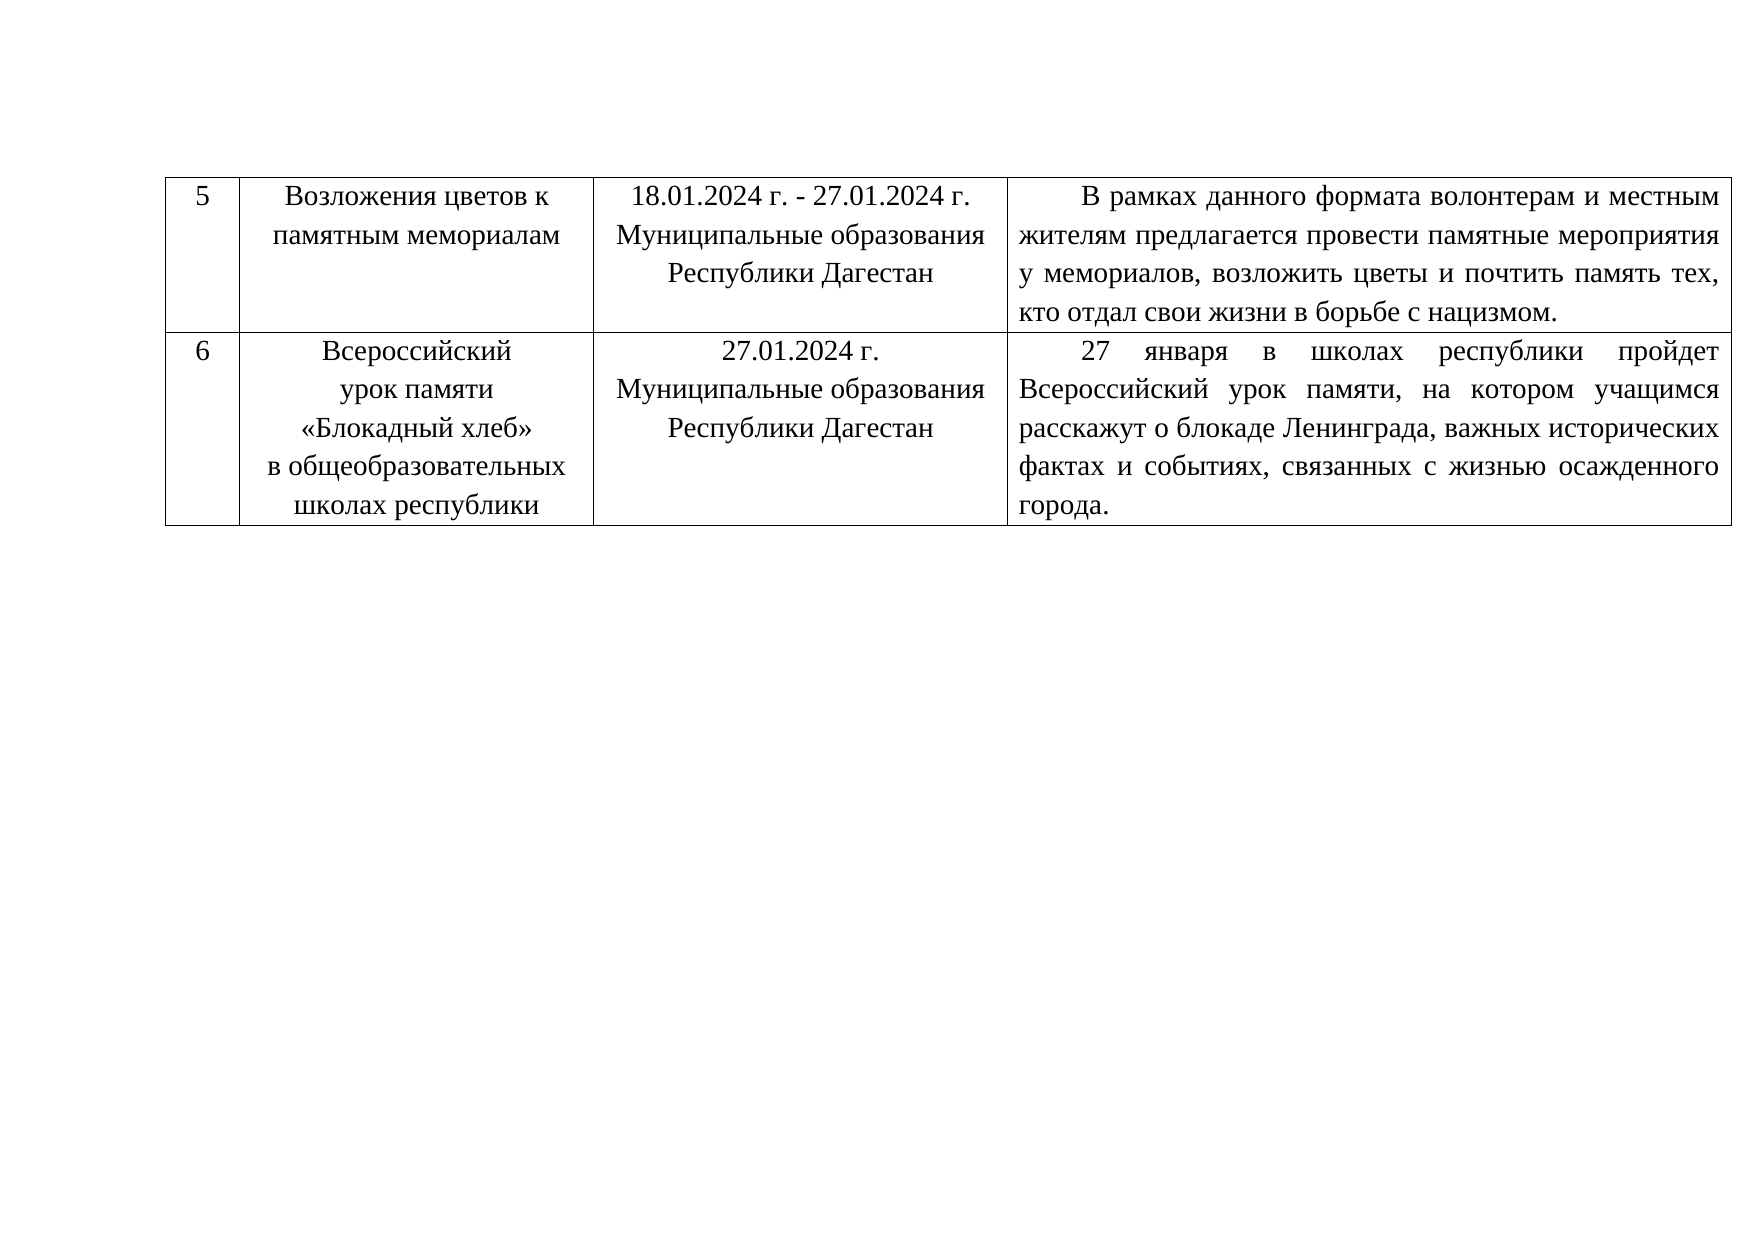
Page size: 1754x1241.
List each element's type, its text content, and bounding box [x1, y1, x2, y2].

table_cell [594, 178, 1007, 332]
table_cell 6 [166, 333, 239, 525]
table_cell 27.01.2024 г. Муниципальные образования Республики Дагестан [594, 333, 1007, 525]
table_cell Всероссийский урок памяти «Блокадный хлеб» в общеобразовательных школах республики [240, 333, 593, 525]
table_cell Возложения цветов к памятным мемориалам [240, 178, 593, 332]
table_cell 27 января в школах республики пройдет Всероссийский урок памяти, на котором учащимся расскажут о блокаде Ленинграда, важных исторических фактах и событиях, связанных с жизнью осажденного города. [1008, 333, 1731, 525]
table_cell 5 [166, 178, 239, 332]
table_cell В рамках данного формата волонтерам и местным жителям предлагается провести памятные мероприятия у мемориалов, возложить цветы и почтить память тех, кто отдал свои жизни в борьбе с нацизмом. [1008, 178, 1731, 332]
